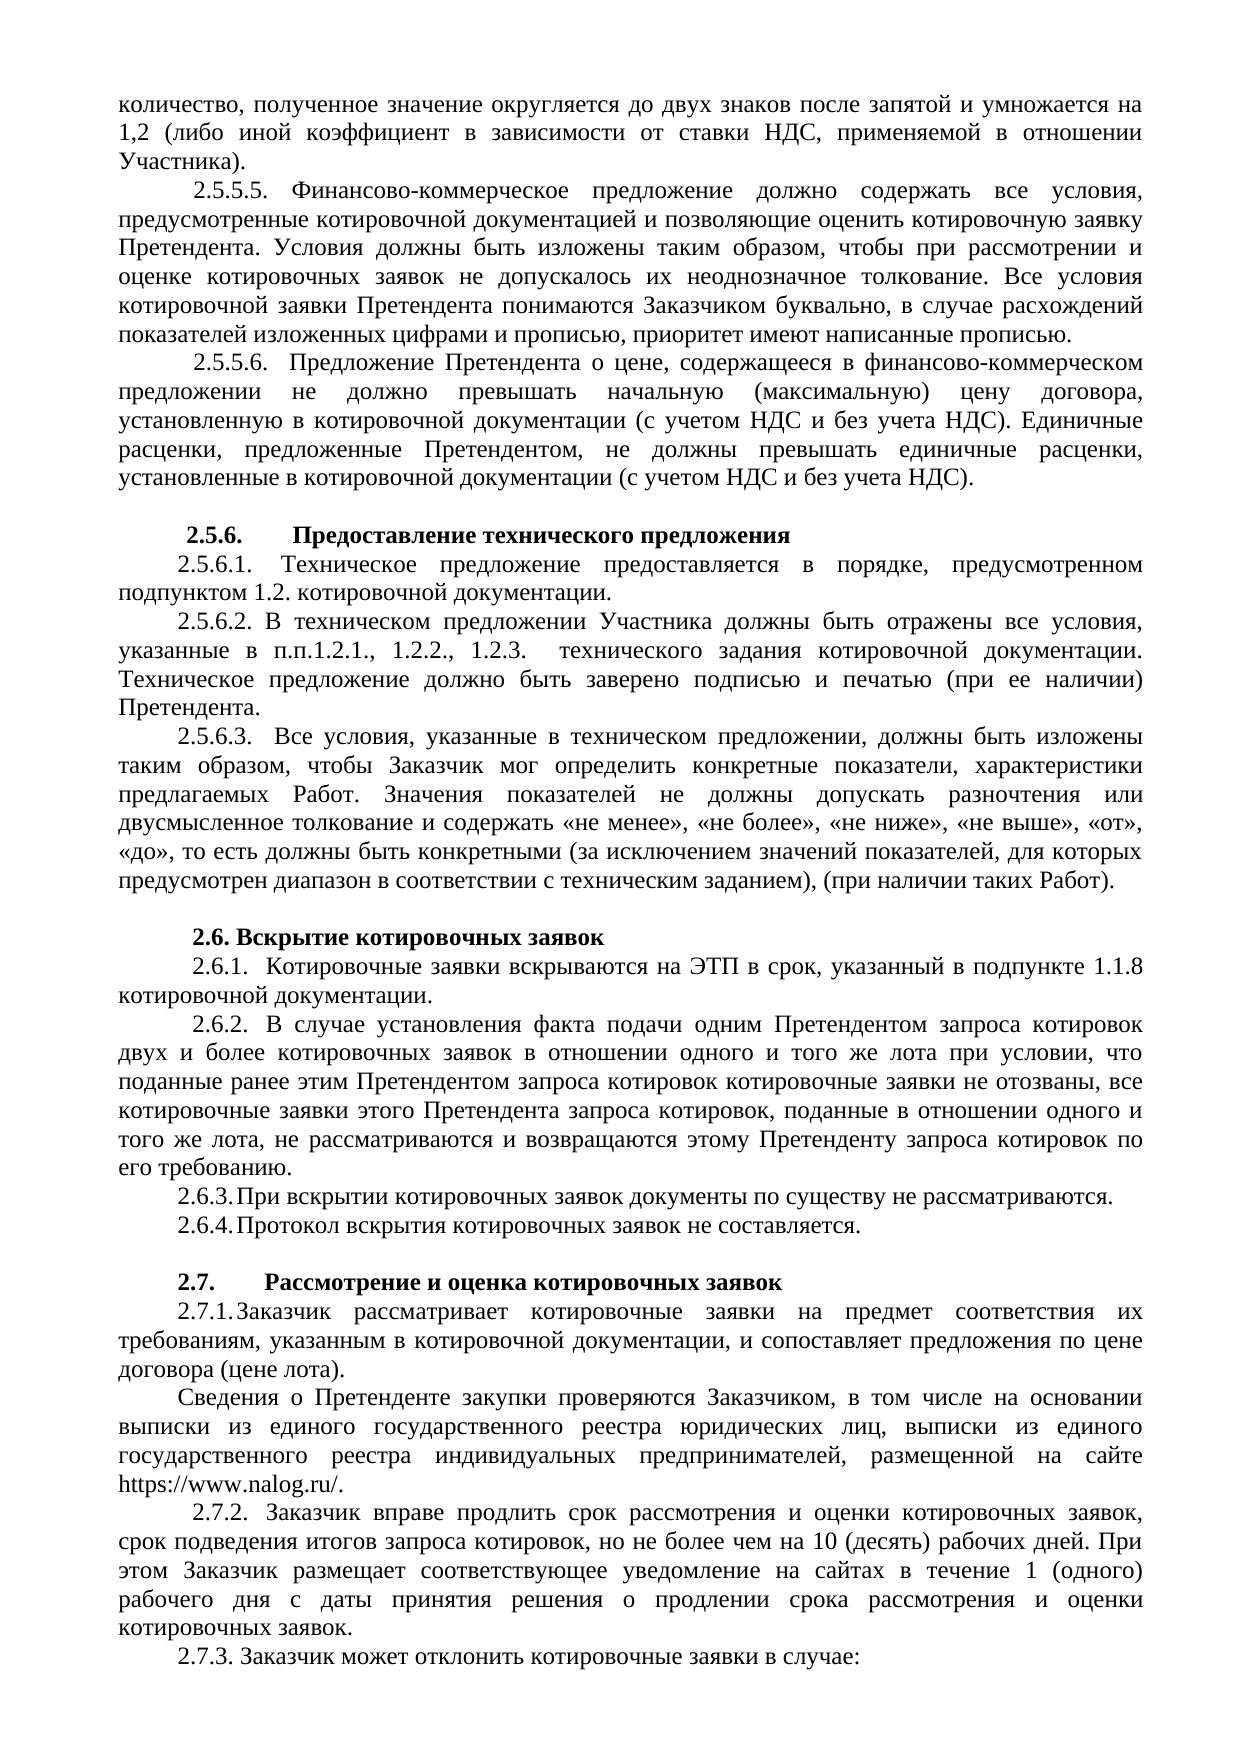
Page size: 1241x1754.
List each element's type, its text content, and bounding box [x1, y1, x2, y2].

text 2.5.6.3. Все условия, указанные в техническом предложении, должны быть изложены таким образом, чтобы Заказчик мог определить конкретные показатели, характеристики предлагаемых Работ. Значения показателей не должны допускать разночтения или двусмысленное толкование и содержать «не менее», «не более», «не ниже», «не выше», «от», «до», то есть должны быть конкретными (за исключением значений показателей, для которых предусмотрен диапазон в соответствии с техническим заданием), (при наличии таких Работ). [118, 721, 1144, 894]
list Протокол вскрытия котировочных заявок не составляется. [118, 1210, 1144, 1239]
subtitle 2.6. Вскрытие котировочных заявок [143, 922, 1144, 951]
subtitle 2.5.6. Предоставление технического предложения [167, 520, 1144, 549]
list Техническое предложение предоставляется в порядке, предусмотренном подпунктом 1.2. котировочной документации. [118, 549, 1144, 606]
list При вскрытии котировочных заявок документы по существу не рассматриваются. [118, 1181, 1144, 1210]
list Заказчик рассматривает котировочные заявки на предмет соответствия их требованиям, указанным в котировочной документации, и сопоставляет предложения по цене договора (цене лота). [118, 1296, 1144, 1382]
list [118, 89, 1144, 175]
subtitle Рассмотрение и оценка котировочных заявок [118, 1267, 1144, 1296]
list Котировочные заявки вскрываются на ЭТП в срок, указанный в подпункте 1.1.8 котировочной документации. [118, 951, 1144, 1009]
text 2.5.6.2. В техническом предложении Участника должны быть отражены все условия, указанные в п.п.1.2.1., 1.2.2., 1.2.3. технического задания котировочной документации. Техническое предложение должно быть заверено подписью и печатью (при ее наличии) Претендента. [118, 606, 1144, 721]
list 2.5.5.6. Предложение Претендента о цене, содержащееся в финансово-коммерческом предложении не должно превышать начальную (максимальную) цену договора, установленную в котировочной документации (с учетом НДС и без учета НДС). Единичные расценки, предложенные Претендентом, не должны превышать единичные расценки, установленные в котировочной документации (с учетом НДС и без учета НДС). [118, 347, 1144, 491]
list Заказчик вправе продлить срок рассмотрения и оценки котировочных заявок, срок подведения итогов запроса котировок, но не более чем на 10 (десять) рабочих дней. При этом Заказчик размещает соответствующее уведомление на сайтах в течение 1 (одного) рабочего дня с даты принятия решения о продлении срока рассмотрения и оценки котировочных заявок. [118, 1497, 1144, 1641]
list В случае установления факта подачи одним Претендентом запроса котировок двух и более котировочных заявок в отношении одного и того же лота при условии, что поданные ранее этим Претендентом запроса котировок котировочные заявки не отозваны, все котировочные заявки этого Претендента запроса котировок, поданные в отношении одного и того же лота, не рассматриваются и возвращаются этому Претенденту запроса котировок по его требованию. [118, 1009, 1144, 1181]
list Сведения о Претенденте закупки проверяются Заказчиком, в том числе на основании выписки из единого государственного реестра юридических лиц, выписки из единого государственного реестра индивидуальных предпринимателей, размещенной на сайте https://www.nalog.ru/. [118, 1382, 1144, 1497]
list 2.5.5.5. Финансово-коммерческое предложение должно содержать все условия, предусмотренные котировочной документацией и позволяющие оценить котировочную заявку Претендента. Условия должны быть изложены таким образом, чтобы при рассмотрении и оценке котировочных заявок не допускалось их неоднозначное толкование. Все условия котировочной заявки Претендента понимаются Заказчиком буквально, в случае расхождений показателей изложенных цифрами и прописью, приоритет имеют написанные прописью. [118, 175, 1144, 347]
text 2.7.3. Заказчик может отклонить котировочные заявки в случае: [177, 1641, 1144, 1670]
